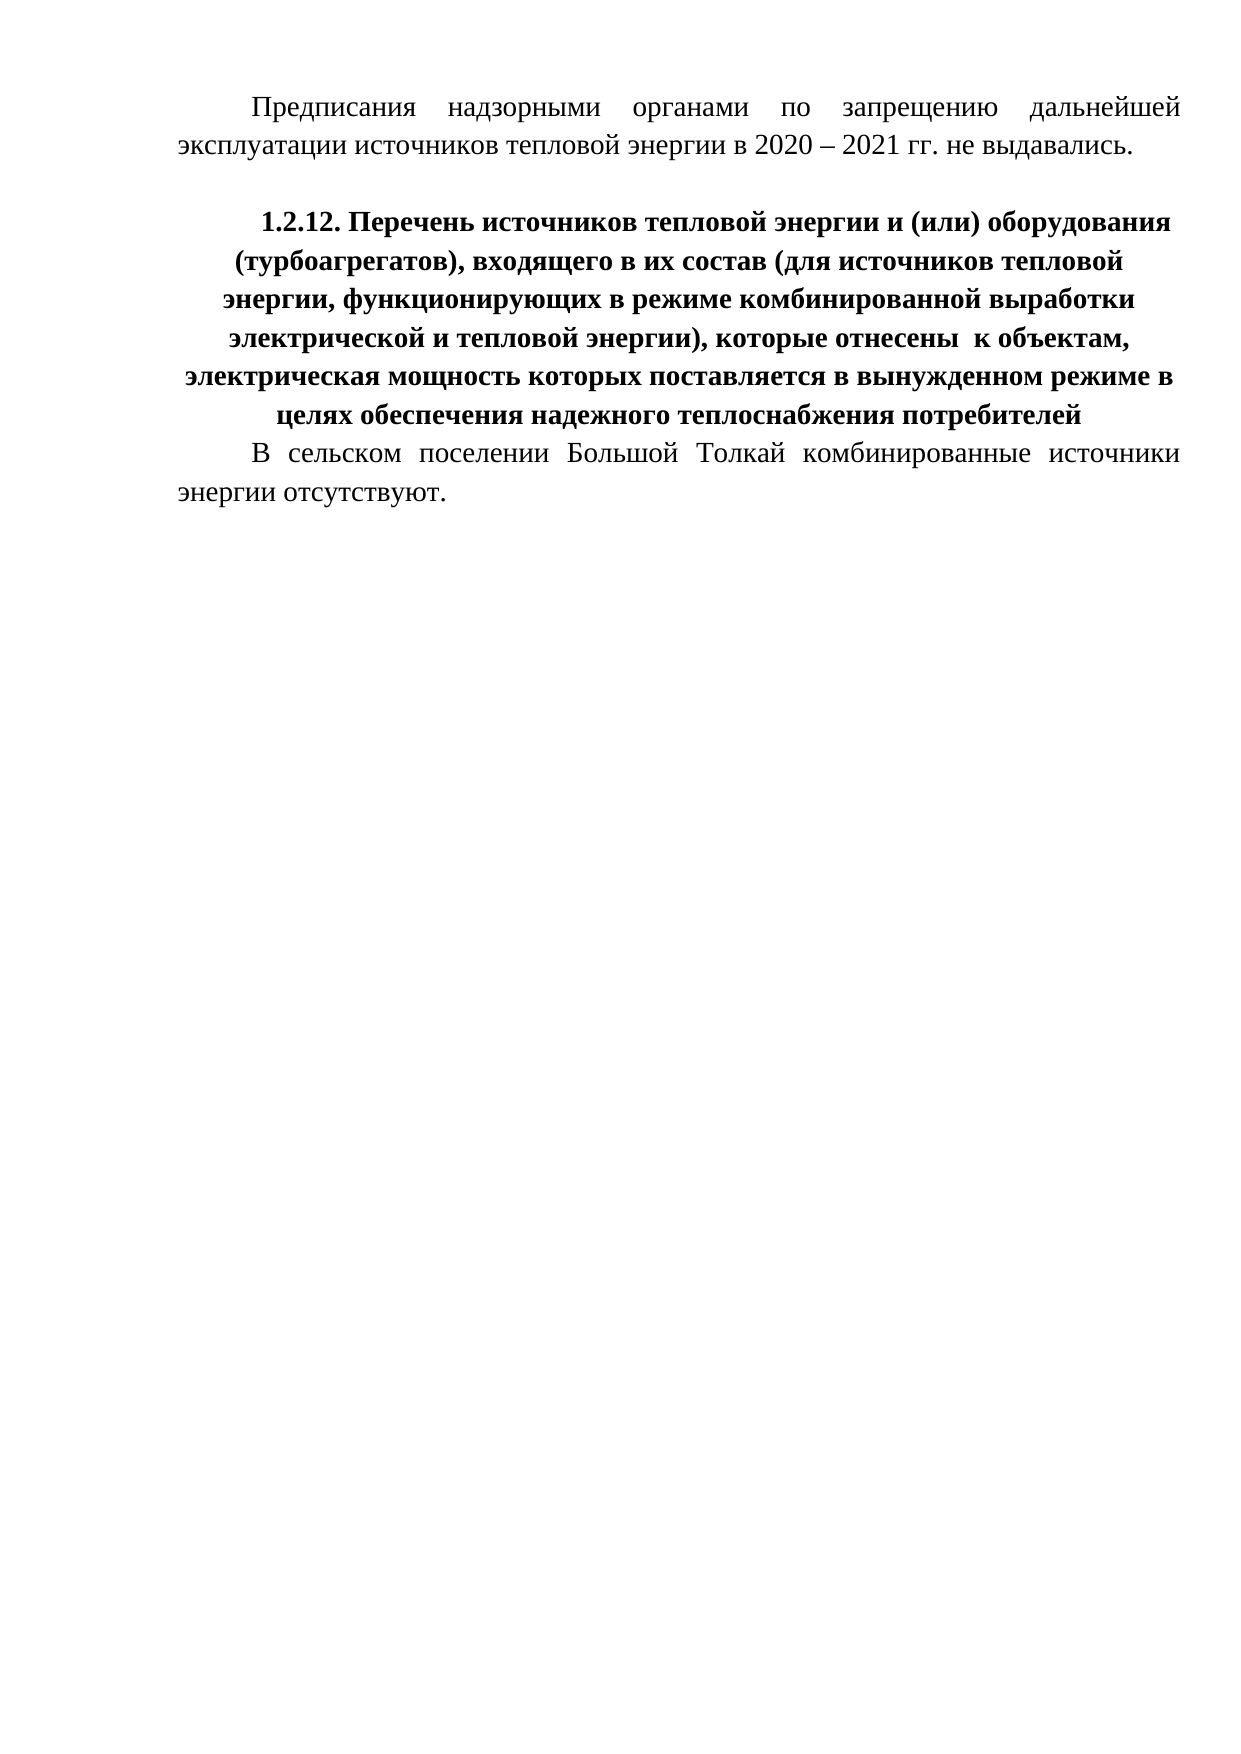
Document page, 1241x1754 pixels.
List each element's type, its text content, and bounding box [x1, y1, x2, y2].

text Предписания надзорными органами по запрещению дальнейшей эксплуатации источников тепловой энергии в 2020 – 2021 гг. не выдавались. [177, 89, 1181, 161]
text В сельском поселении Большой Толкай комбинированные источники энергии отсутствуют. [177, 436, 1181, 508]
text 1.2.12. Перечень источников тепловой энергии и (или) оборудования (турбоагрегатов), входящего в их состав (для источников тепловой энергии, функционирующих в режиме комбинированной выработки электрической и тепловой энергии), которые отнесены к объектам, электрическая мощность которых поставляется в вынужденном режиме в целях обеспечения надежного теплоснабжения потребителей [177, 204, 1181, 431]
